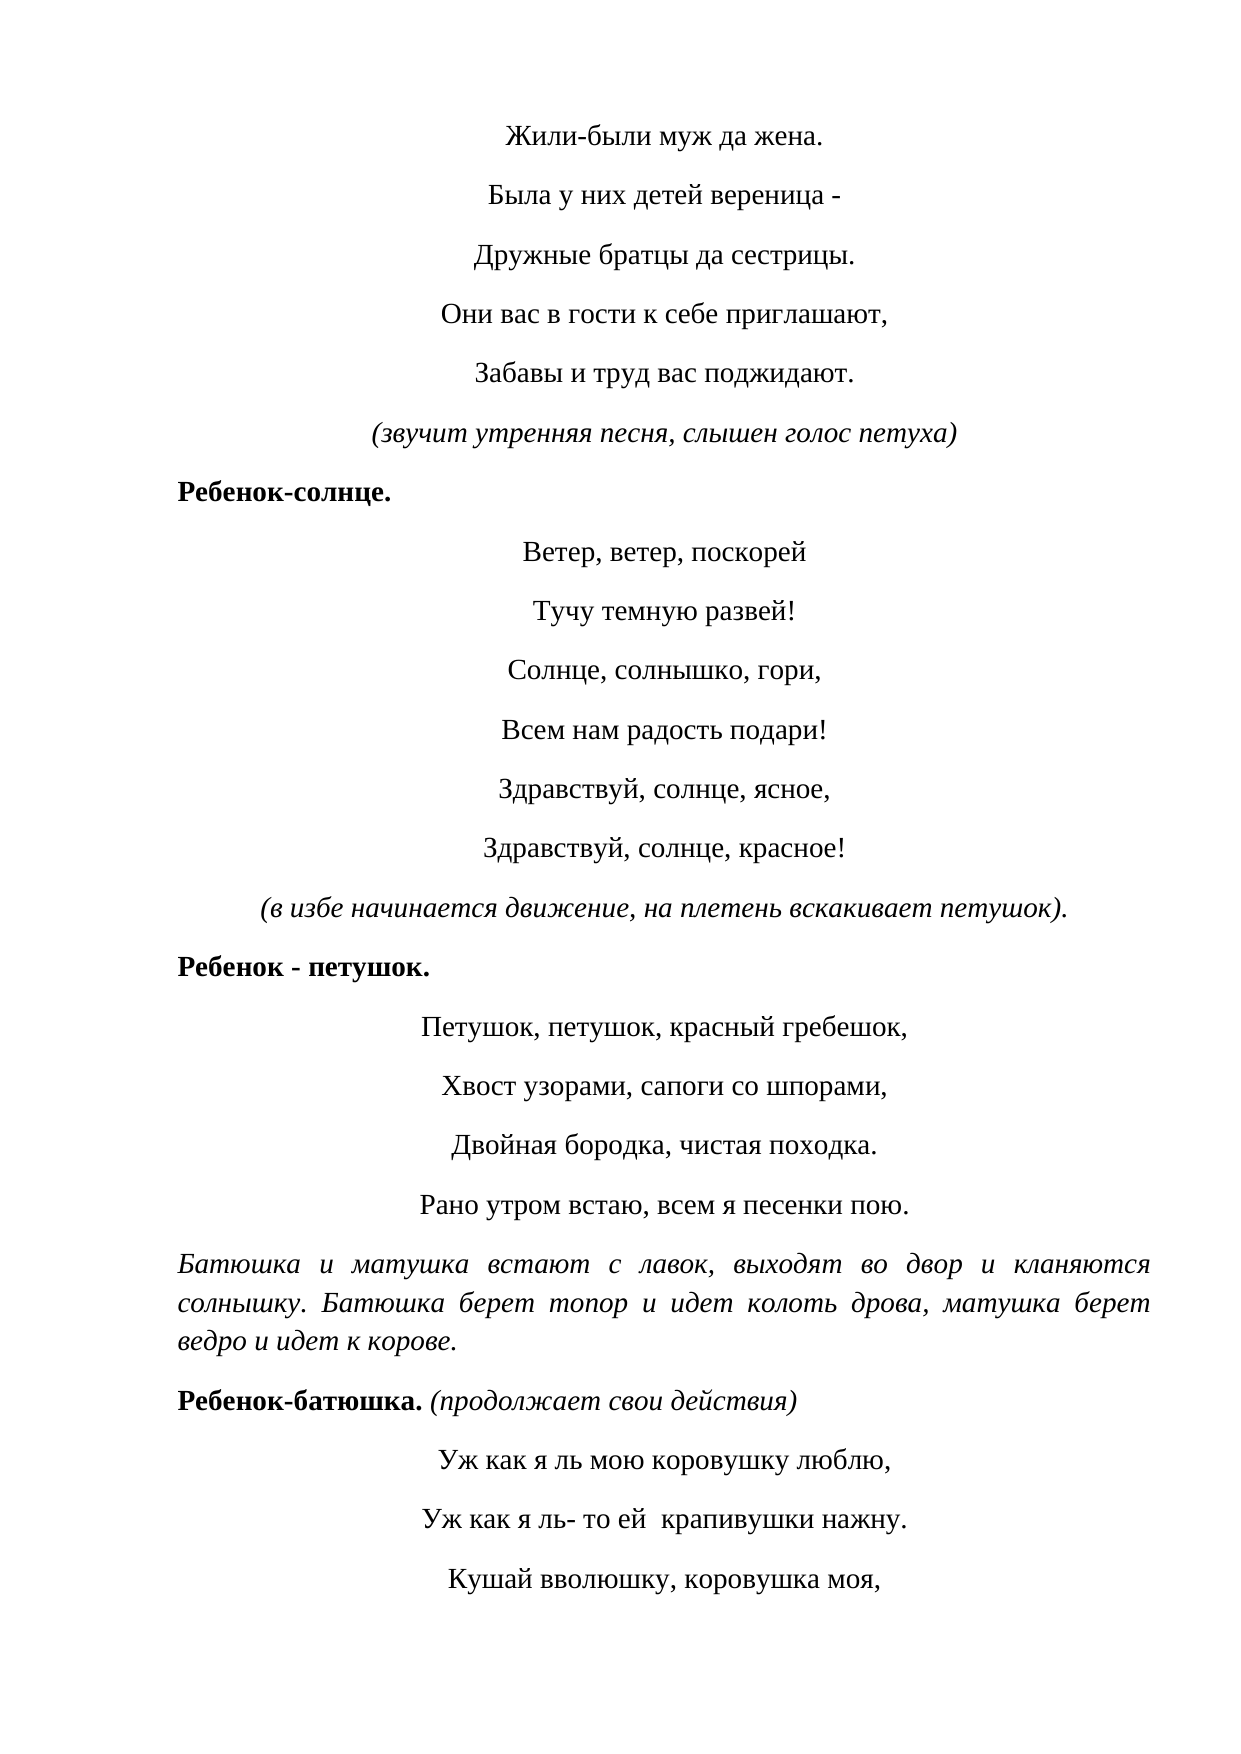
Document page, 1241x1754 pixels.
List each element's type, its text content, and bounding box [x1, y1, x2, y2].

text Ребенок - петушок. [177, 949, 1152, 983]
text (в избе начинается движение, на плетень вскакивает петушок). [177, 890, 1152, 923]
text Они вас в гости к себе приглашают, [177, 296, 1152, 330]
text Ребенок-батюшка. (продолжает свои действия) [177, 1383, 1152, 1416]
text Батюшка и матушка встают с лавок, выходят во двор и кланяются солнышку. Батюшка берет топор и идет колоть дрова, матушка берет ведро и идет к корове. [177, 1246, 1152, 1357]
text Здравствуй, солнце, ясное, [177, 771, 1152, 805]
text Ветер, ветер, поскорей [177, 534, 1152, 567]
text Жили-были муж да жена. [177, 118, 1152, 152]
text Тучу темную развей! [177, 593, 1152, 627]
text Забавы и труд вас поджидают. [177, 356, 1152, 389]
text Всем нам радость подари! [177, 712, 1152, 745]
text Дружные братцы да сестрицы. [177, 237, 1152, 270]
text Кушай вволюшку, коровушка моя, [177, 1561, 1152, 1594]
text Уж как я ль мою коровушку люблю, [177, 1442, 1152, 1476]
text Рано утром встаю, всем я песенки пою. [177, 1187, 1152, 1220]
text Была у них детей вереница - [177, 177, 1152, 211]
text Ребенок-солнце. [177, 474, 1152, 508]
text Петушок, петушок, красный гребешок, [177, 1009, 1152, 1042]
text Двойная бородка, чистая походка. [177, 1127, 1152, 1161]
text Уж как я ль- то ей крапивушки нажну. [177, 1501, 1152, 1535]
text Хвост узорами, сапоги со шпорами, [177, 1068, 1152, 1102]
text Солнце, солнышко, гори, [177, 652, 1152, 686]
text (звучит утренняя песня, слышен голос петуха) [177, 415, 1152, 448]
text Здравствуй, солнце, красное! [177, 831, 1152, 864]
